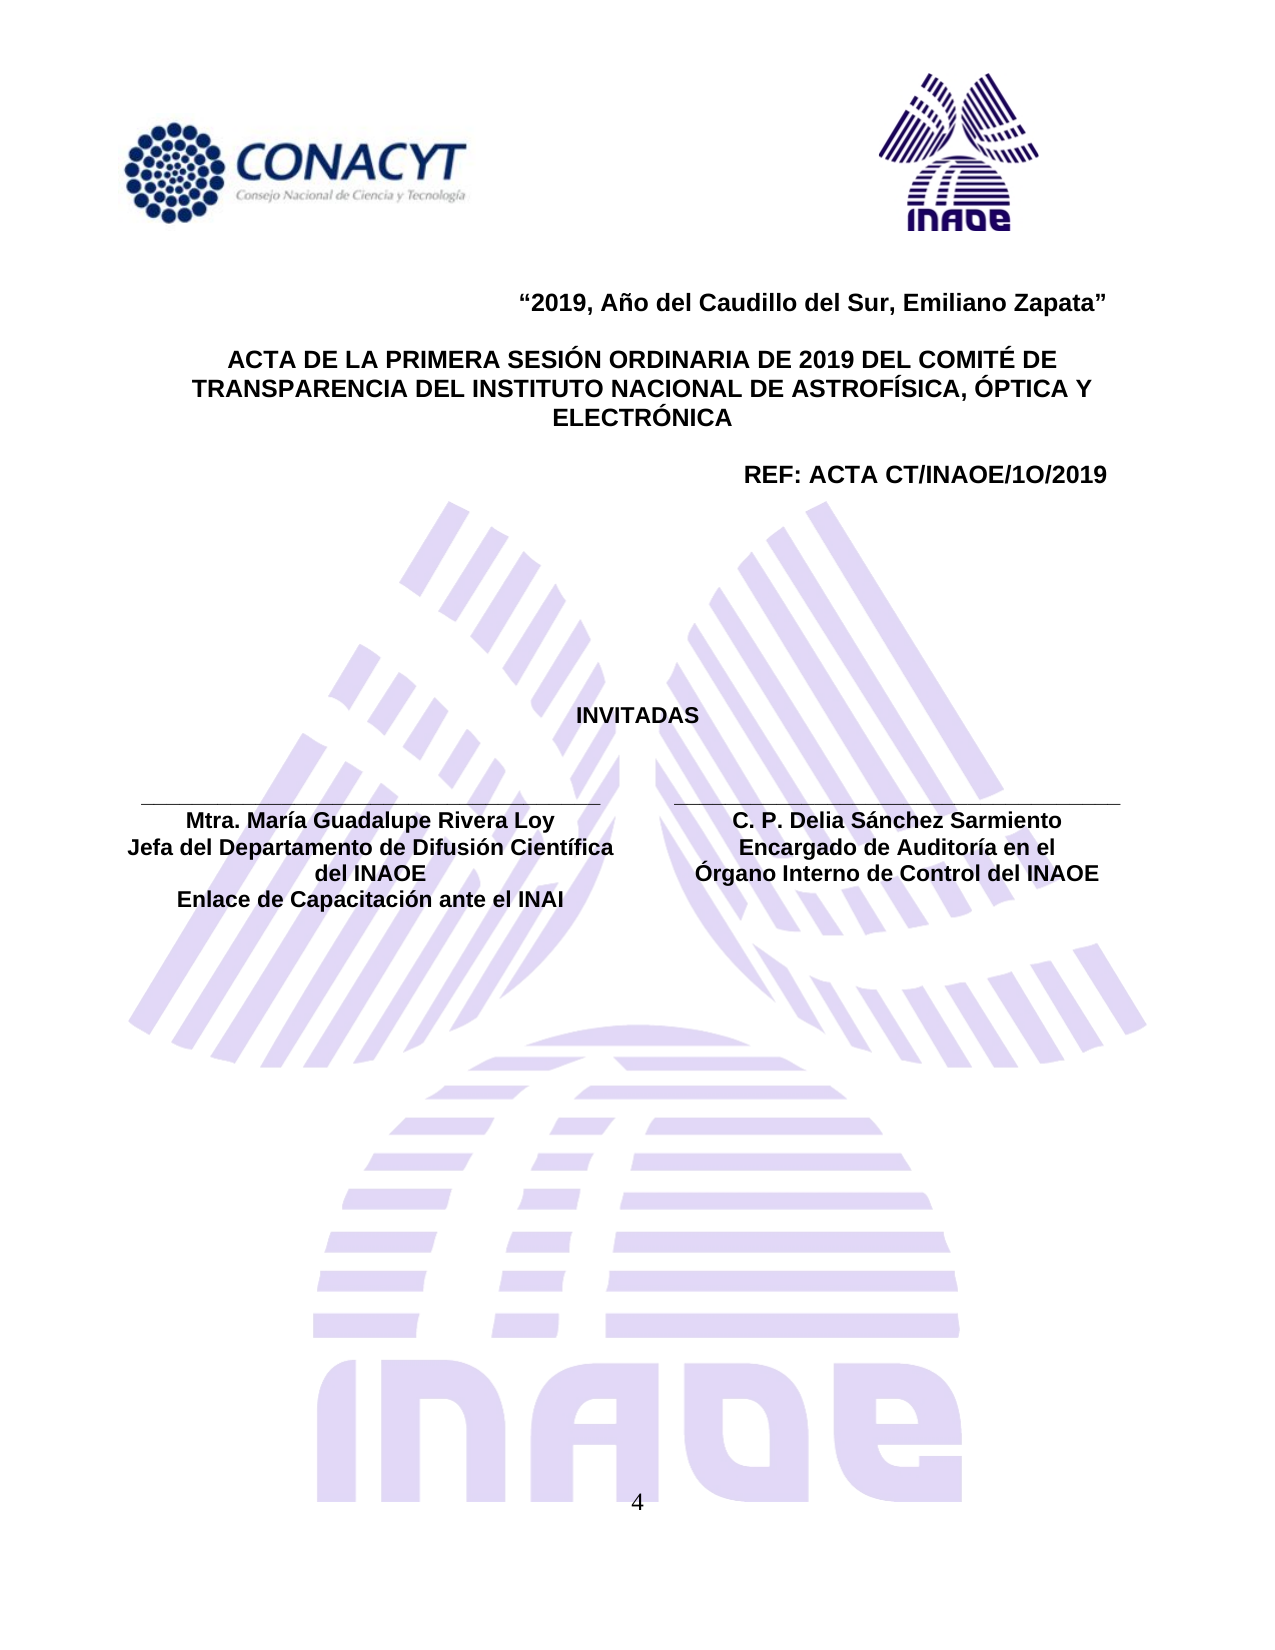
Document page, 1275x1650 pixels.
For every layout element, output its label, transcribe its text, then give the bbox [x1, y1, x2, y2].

table_header ____________________________________ Mtra. María Guadalupe Rivera Loy Jefa del Departamento de Difusión Científica del INAOE Enlace de Capacitación ante el INAI [107, 781, 634, 939]
text INVITADAS [118, 702, 1157, 728]
picture [118, 113, 476, 231]
table_header ___________________________________ C. P. Delia Sánchez Sarmiento Encargado de Auditoría en el Órgano Interno de Control del INAOE [634, 781, 1160, 939]
picture [878, 73, 1039, 231]
